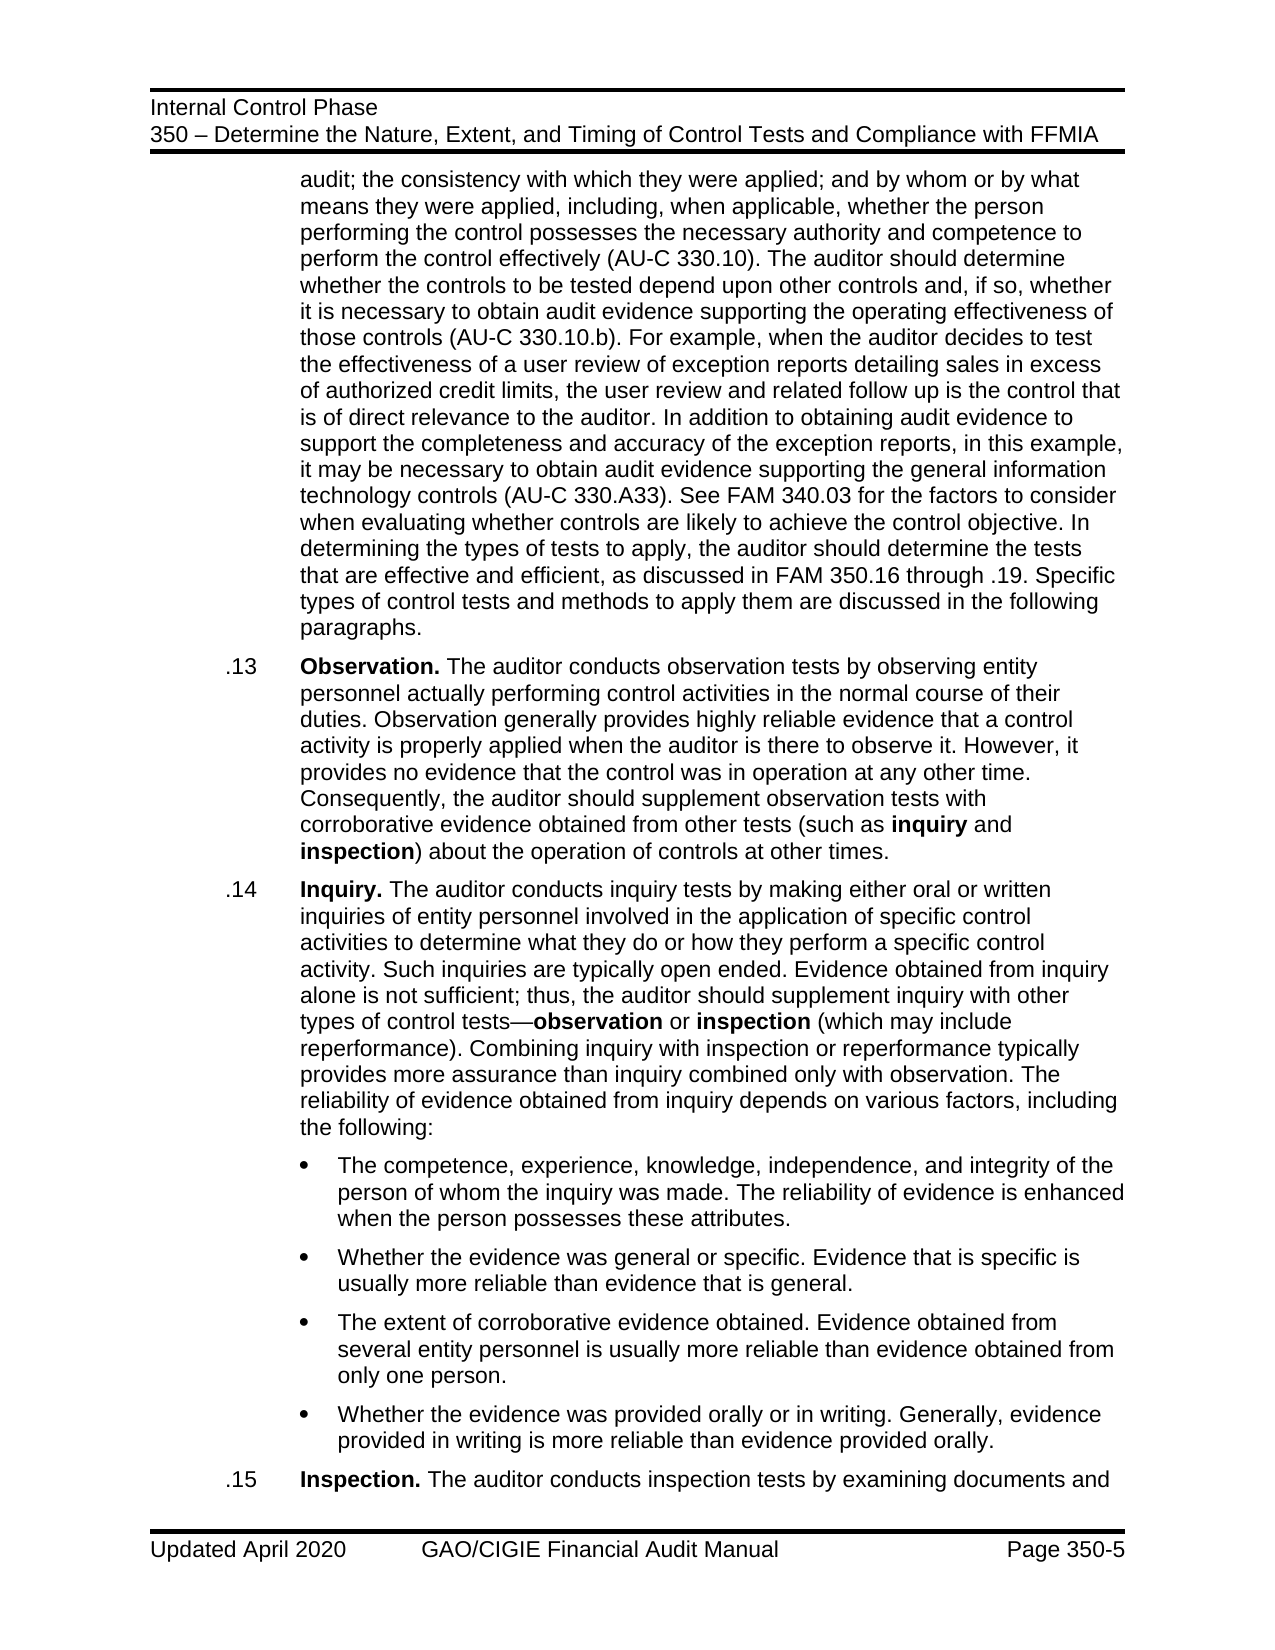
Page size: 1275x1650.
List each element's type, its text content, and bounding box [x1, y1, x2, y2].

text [225, 1466, 1125, 1492]
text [225, 166, 1125, 641]
text Whether the evidence was general or specific. Evidence that is specific is usually more reliable than evidence that is general. [300, 1244, 1125, 1297]
text Observation. The auditor conducts observation tests by observing entity personnel actually performing control activities in the normal course of their duties. Observation generally provides highly reliable evidence that a control activity is properly applied when the auditor is there to observe it. However, it provides no evidence that the control was in operation at any other time. Consequently, the auditor should supplement observation tests with corroborative evidence obtained from other tests (such as inquiry and inspection) about the operation of controls at other times. [225, 653, 1125, 864]
text The extent of corroborative evidence obtained. Evidence obtained from several entity personnel is usually more reliable than evidence obtained from only one person. [300, 1309, 1125, 1388]
text Whether the evidence was provided orally or in writing. Generally, evidence provided in writing is more reliable than evidence provided orally. [300, 1401, 1125, 1453]
text Inquiry. The auditor conducts inquiry tests by making either oral or written inquiries of entity personnel involved in the application of specific control activities to determine what they do or how they perform a specific control activity. Such inquiries are typically open ended. Evidence obtained from inquiry alone is not sufficient; thus, the auditor should supplement inquiry with other types of control tests—observation or inspection (which may include reperformance). Combining inquiry with inspection or reperformance typically provides more assurance than inquiry combined only with observation. The reliability of evidence obtained from inquiry depends on various factors, including the following: [225, 876, 1125, 1140]
text The competence, experience, knowledge, independence, and integrity of the person of whom the inquiry was made. The reliability of evidence is enhanced when the person possesses these attributes. [300, 1152, 1125, 1232]
